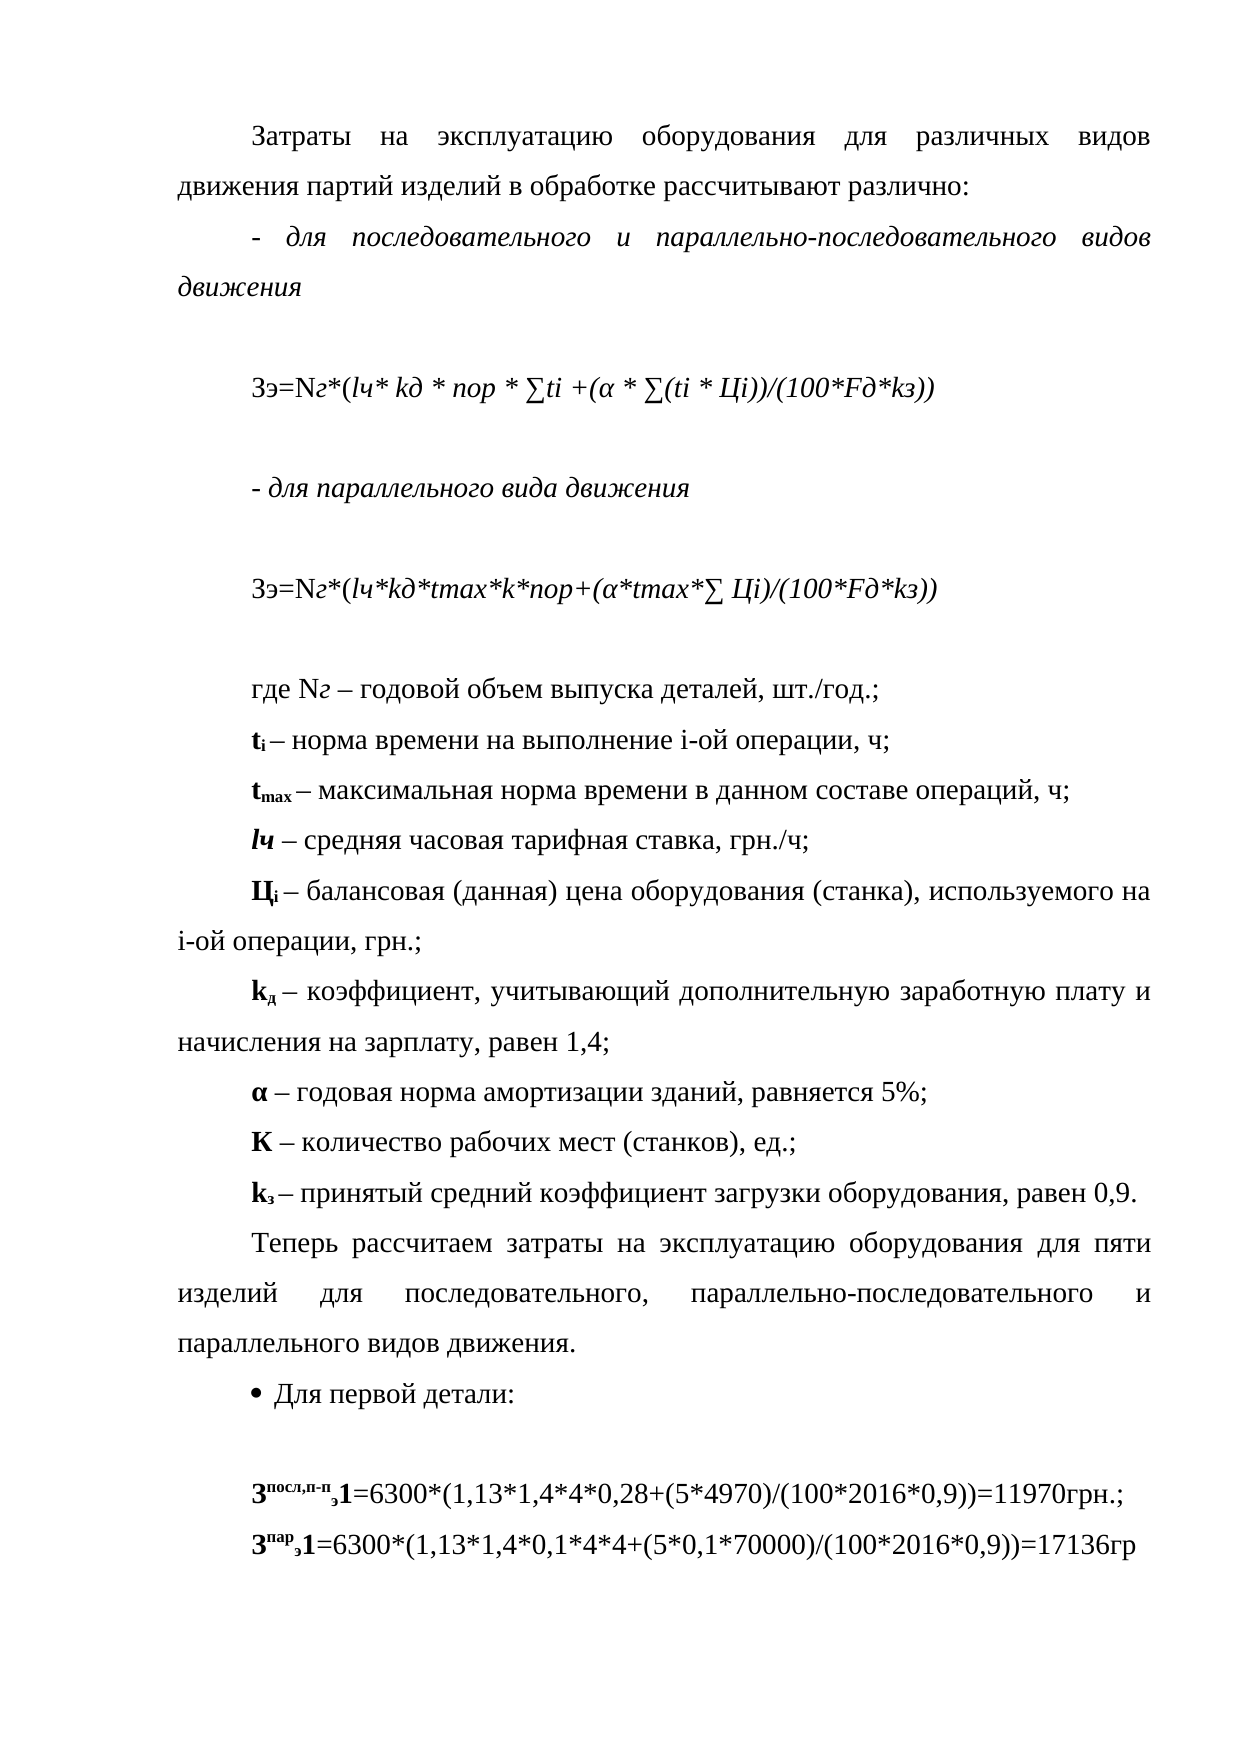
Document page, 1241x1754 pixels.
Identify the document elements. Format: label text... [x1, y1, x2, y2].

text ti – норма времени на выполнение i-ой операции, ч; [177, 722, 1152, 755]
text Зпарэ1=6300*(1,13*1,4*0,1*4*4+(5*0,1*70000)/(100*2016*0,9))=17136гр [177, 1527, 1152, 1561]
text - для параллельного вида движения [177, 470, 1152, 504]
text Цi – балансовая (данная) цена оборудования (станка), используемого на i-ой операции, грн.; [177, 873, 1152, 957]
text α – годовая норма амортизации зданий, равняется 5%; [177, 1074, 1152, 1108]
text Зэ=Nг*(lч*kд*tmax*k*nор+(α*tmax*∑ Цi)/(100*Fд*kз)) [177, 571, 1152, 604]
text Зэ=Nг*(lч* kд * nор * ∑ti +(α * ∑(ti * Цi))/(100*Fд*kз)) [177, 370, 1152, 403]
text kд – коэффициент, учитывающий дополнительную заработную плату и начисления на зарплату, равен 1,4; [177, 973, 1152, 1057]
list Для первой детали: [177, 1376, 1152, 1409]
text К – количество рабочих мест (станков), ед.; [177, 1124, 1152, 1158]
text где Nг – годовой объем выпуска деталей, шт./год.; [177, 672, 1152, 705]
text Затраты на эксплуатацию оборудования для различных видов движения партий изделий в обработке рассчитывают различно: [177, 118, 1152, 202]
text lч – средняя часовая тарифная ставка, грн./ч; [177, 822, 1152, 856]
text kз – принятый средний коэффициент загрузки оборудования, равен 0,9. [177, 1175, 1152, 1208]
text Теперь рассчитаем затраты на эксплуатацию оборудования для пяти изделий для последовательного, параллельно-последовательного и параллельного видов движения. [177, 1225, 1152, 1359]
text - для последовательного и параллельно-последовательного видов движения [177, 219, 1152, 303]
text Зпосл,п-пэ1=6300*(1,13*1,4*4*0,28+(5*4970)/(100*2016*0,9))=11970грн.; [177, 1477, 1152, 1510]
text tmax – максимальная норма времени в данном составе операций, ч; [177, 772, 1152, 806]
